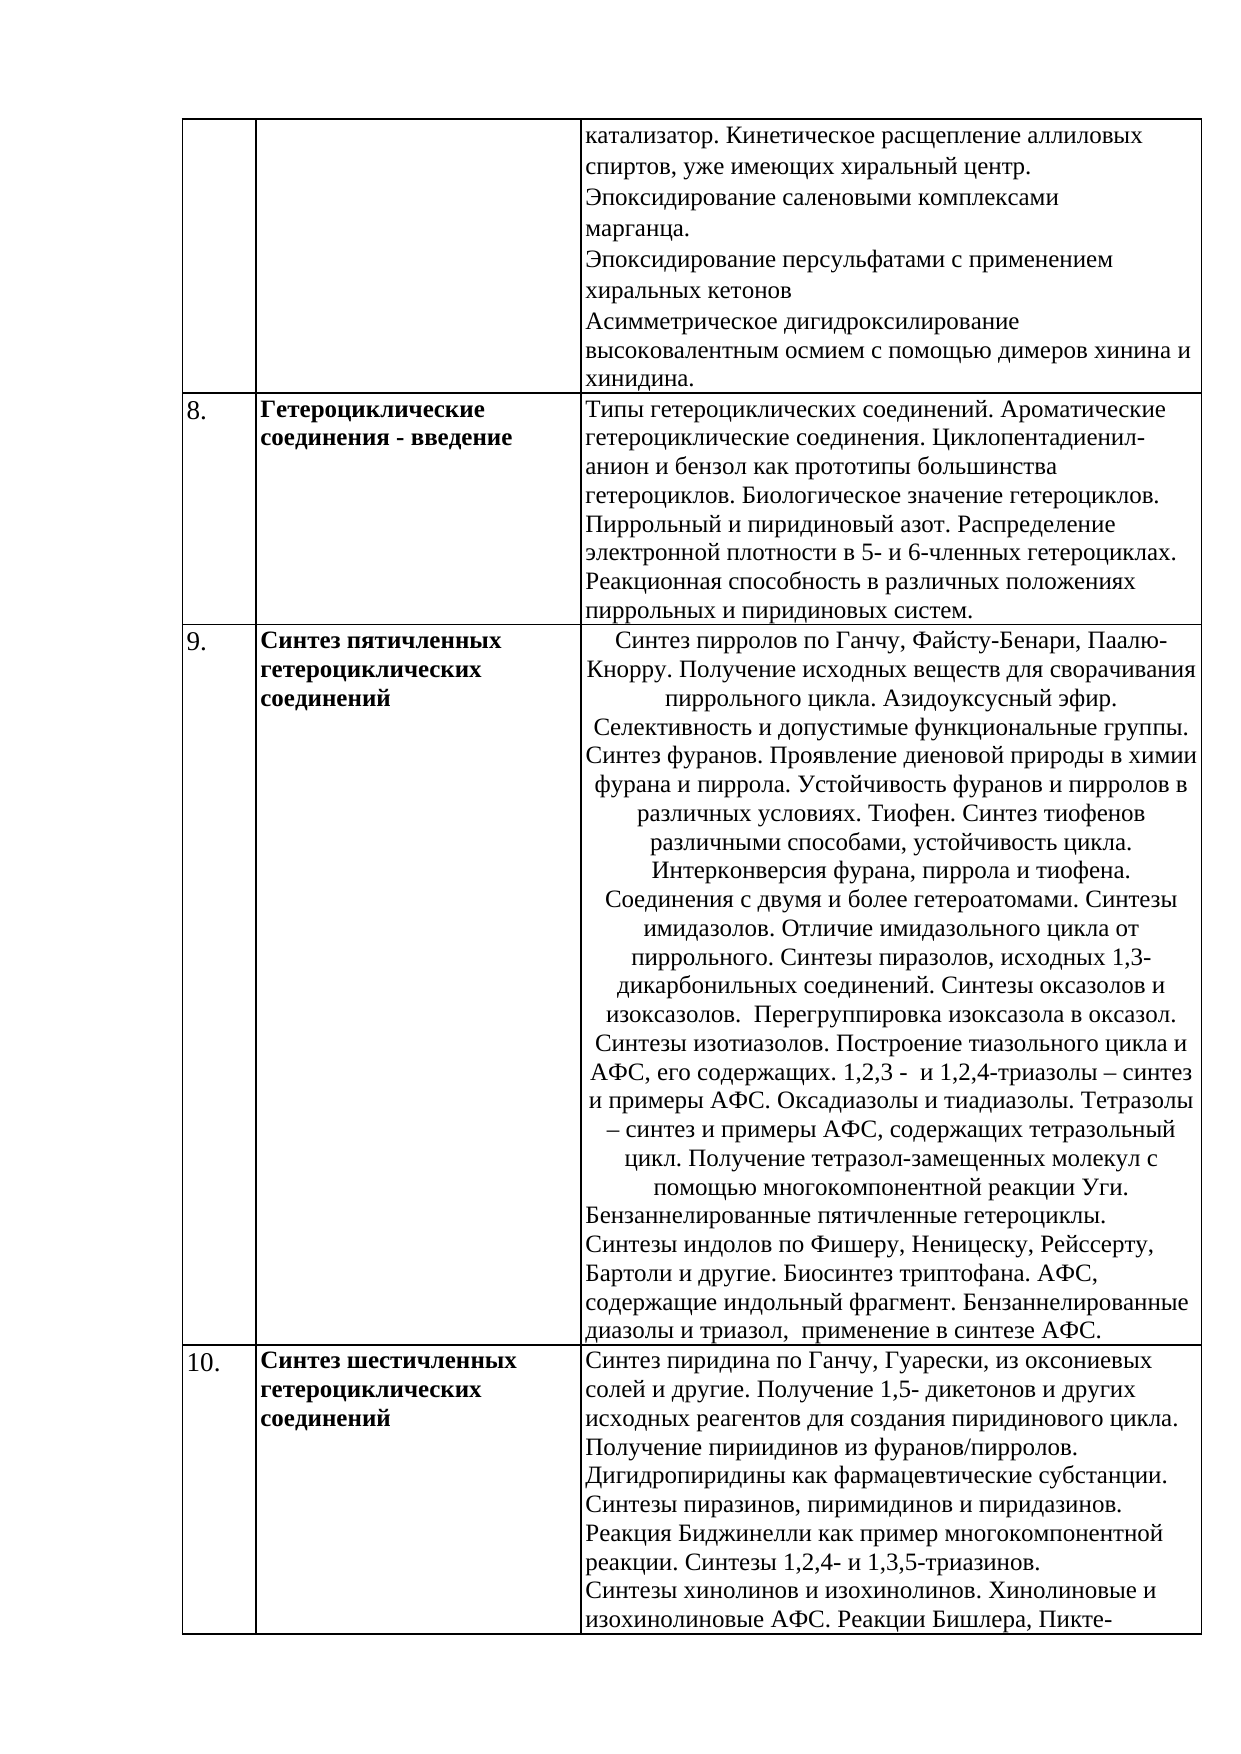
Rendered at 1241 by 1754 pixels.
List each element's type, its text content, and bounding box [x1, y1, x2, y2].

table_cell Синтез пятичленных гетероциклических соединений [257, 625, 580, 1344]
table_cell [582, 120, 1201, 392]
table_cell [183, 625, 255, 1344]
table_cell Синтез пирролов по Ганчу, Файсту-Бенари, Паалю-Кнорру. Получение исходных веществ для сворачивания пиррольного цикла. Азидоуксусный эфир. Селективность и допустимые функциональные группы. Синтез фуранов. Проявление диеновой природы в химии фурана и пиррола. Устойчивость фуранов и пирролов в различных условиях. Тиофен. Синтез тиофенов различными способами, устойчивость цикла. Интерконверсия фурана, пиррола и тиофена. Соединения с двумя и более гетероатомами. Синтезы имидазолов. Отличие имидазольного цикла от пиррольного. Синтезы пиразолов, исходных 1,3-дикарбонильных соединений. Синтезы оксазолов и изоксазолов. Перегруппировка изоксазола в оксазол. Синтезы изотиазолов. Построение тиазольного цикла и АФС, его содержащих. 1,2,3 - и 1,2,4-триазолы – синтез и примеры АФС. Оксадиазолы и тиадиазолы. Тетразолы – синтез и примеры АФС, содержащих тетразольный цикл. Получение тетразол-замещенных молекул с помощью многокомпонентной реакции Уги. Бензаннелированные пятичленные гетероциклы. Синтезы индолов по Фишеру, Неницеску, Рейссерту, Бартоли и другие. Биосинтез триптофана. АФС, содержащие индольный фрагмент. Бензаннелированные диазолы и триазол, применение в синтезе АФС. [582, 625, 1201, 1344]
table_cell [183, 120, 255, 392]
table_cell Типы гетероциклических соединений. Ароматические гетероциклические соединения. Циклопентадиенил-анион и бензол как прототипы большинства гетероциклов. Биологическое значение гетероциклов. Пиррольный и пиридиновый азот. Распределение электронной плотности в 5- и 6-членных гетероциклах. Реакционная способность в различных положениях пиррольных и пиридиновых систем. [582, 394, 1201, 624]
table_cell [257, 120, 580, 392]
table_cell [183, 394, 255, 624]
table_cell Гетероциклические соединения - введение [257, 394, 580, 624]
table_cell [582, 1346, 1201, 1633]
table_cell [183, 1346, 255, 1633]
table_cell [257, 1346, 580, 1633]
